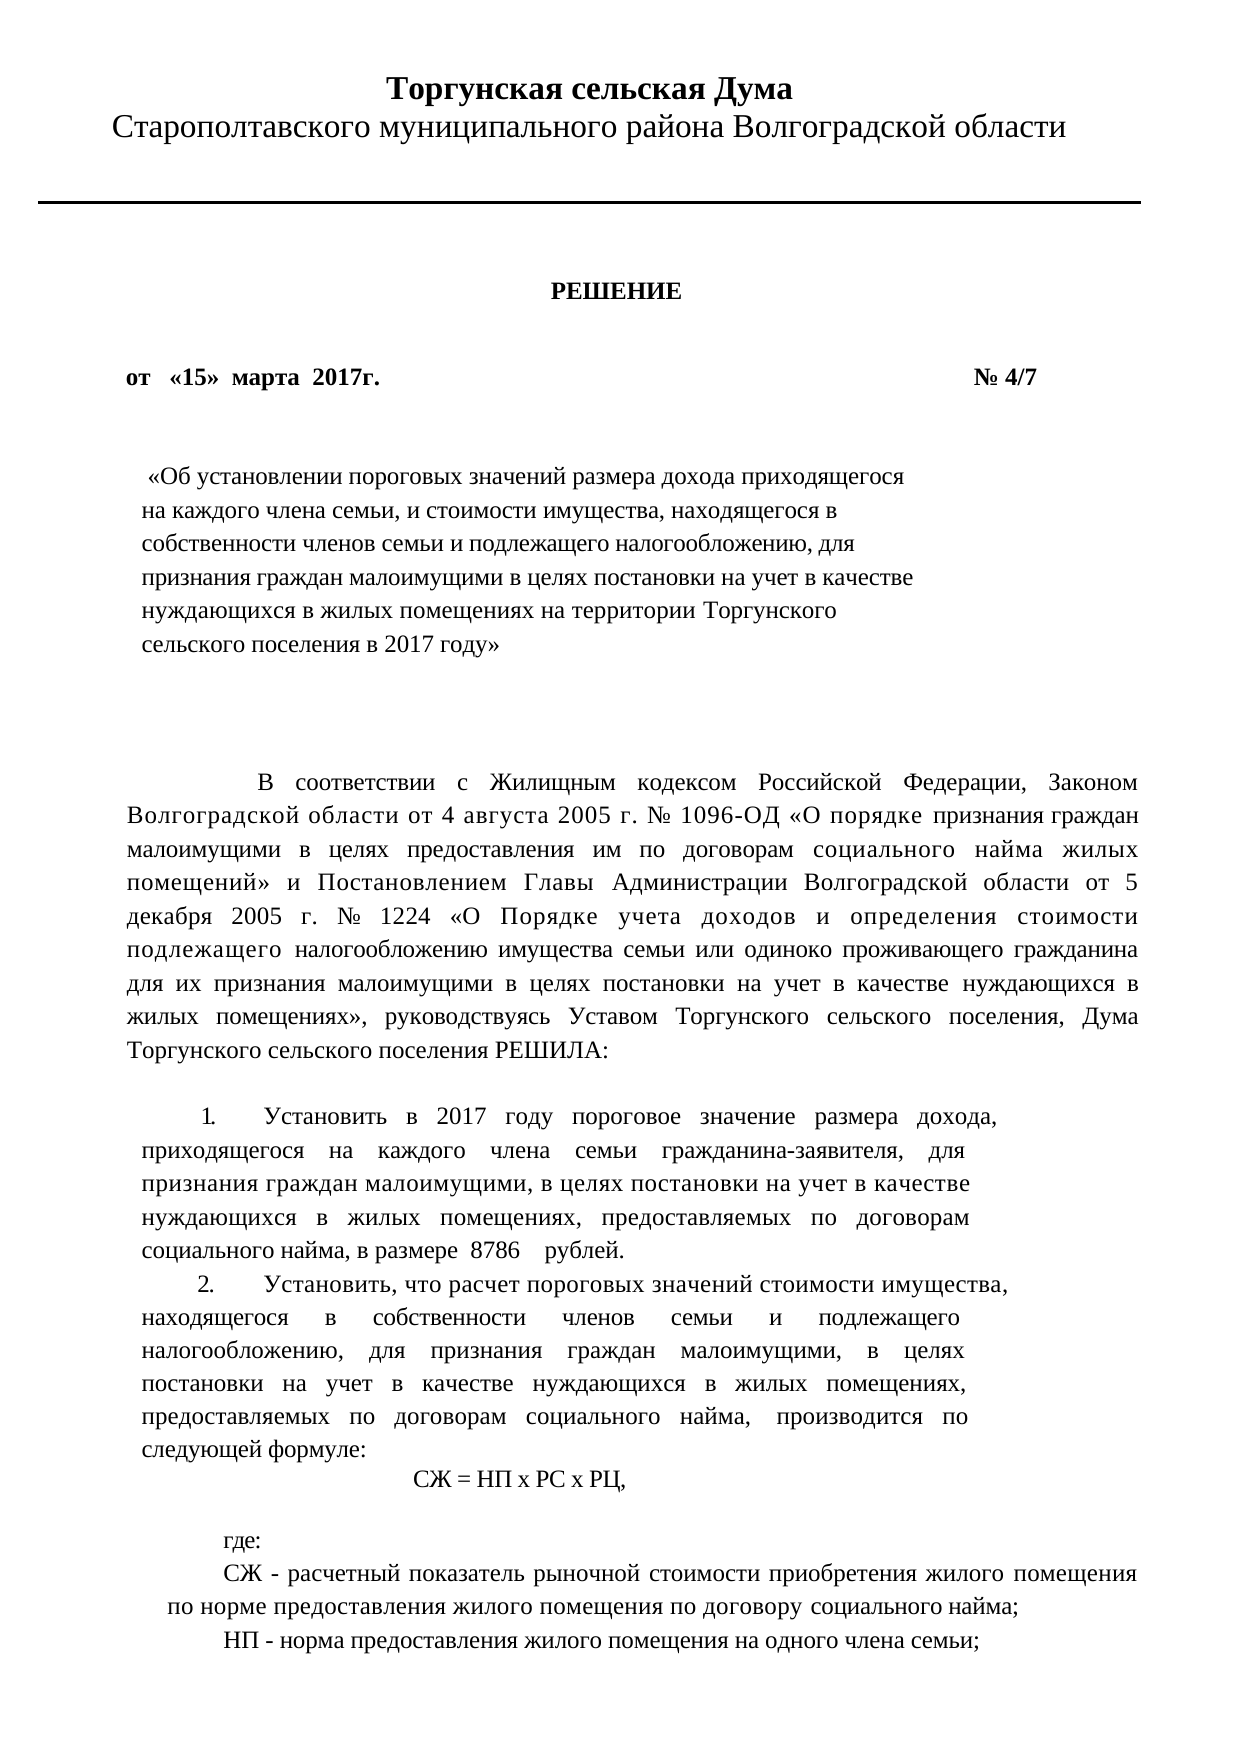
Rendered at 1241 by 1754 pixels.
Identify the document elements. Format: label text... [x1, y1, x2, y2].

text СЖ - расчетный показатель рыночной стоимости приобретения жилого помещения по норме предоставления жилого помещения по договору социального найма; [167, 1554, 1137, 1621]
text от «15» марта 2017г. № 4/7 [38, 362, 1141, 391]
text В соответствии с Жилищным кодексом Российской Федерации, Законом Волгоградской области от 4 августа 2005 г. № 1096-ОД «О порядке признания граждан малоимущими в целях предоставления им по договорам социального найма жилых помещений» и Постановлением Главы Администрации Волгоградской области от 5 декабря 2005 г. № 1224 «О Порядке учета доходов и определения стоимости подлежащего налогообложению имущества семьи или одиноко проживающего гражданина для их признания малоимущими в целях постановки на учет в качестве нуждающихся в жилых помещениях», руководствуясь Уставом Торгунского сельского поселения, Дума Торгунского сельского поселения РЕШИЛА: [127, 763, 1139, 1065]
text РЕШЕНИЕ [38, 276, 1141, 305]
text 1. Установить в 2017 году пороговое значение размера дохода, приходящегося на каждого члена семьи гражданина-заявителя, для признания граждан малоимущими, в целях постановки на учет в качестве нуждающихся в жилых помещениях, предоставляемых по договорам социального найма, в размере 8786 рублей. [141, 1098, 1141, 1266]
subtitle Торгунская сельская Дума [38, 68, 1141, 107]
text «Об установлении пороговых значений размера дохода приходящегося на каждого члена семьи, и стоимости имущества, находящегося в собственности членов семьи и подлежащего налогообложению, для признания граждан малоимущими в целях постановки на учет в качестве нуждающихся в жилых помещениях на территории Торгунского сельского поселения в 2017 году» [141, 458, 925, 659]
subtitle Старополтавского муниципального района Волгоградской области [38, 107, 1141, 145]
text 2. Установить, что расчет пороговых значений стоимости имущества, находящегося в собственности членов семьи и подлежащего налогообложению, для признания граждан малоимущими, в целях постановки на учет в качестве нуждающихся в жилых помещениях, предоставляемых по договорам социального найма, производится по следующей формуле: [141, 1266, 1141, 1464]
text где: [223, 1526, 1141, 1554]
text НП - норма предоставления жилого помещения на одного члена семьи; [223, 1621, 1141, 1655]
text СЖ = НП х РС х РЦ, [38, 1464, 1141, 1493]
